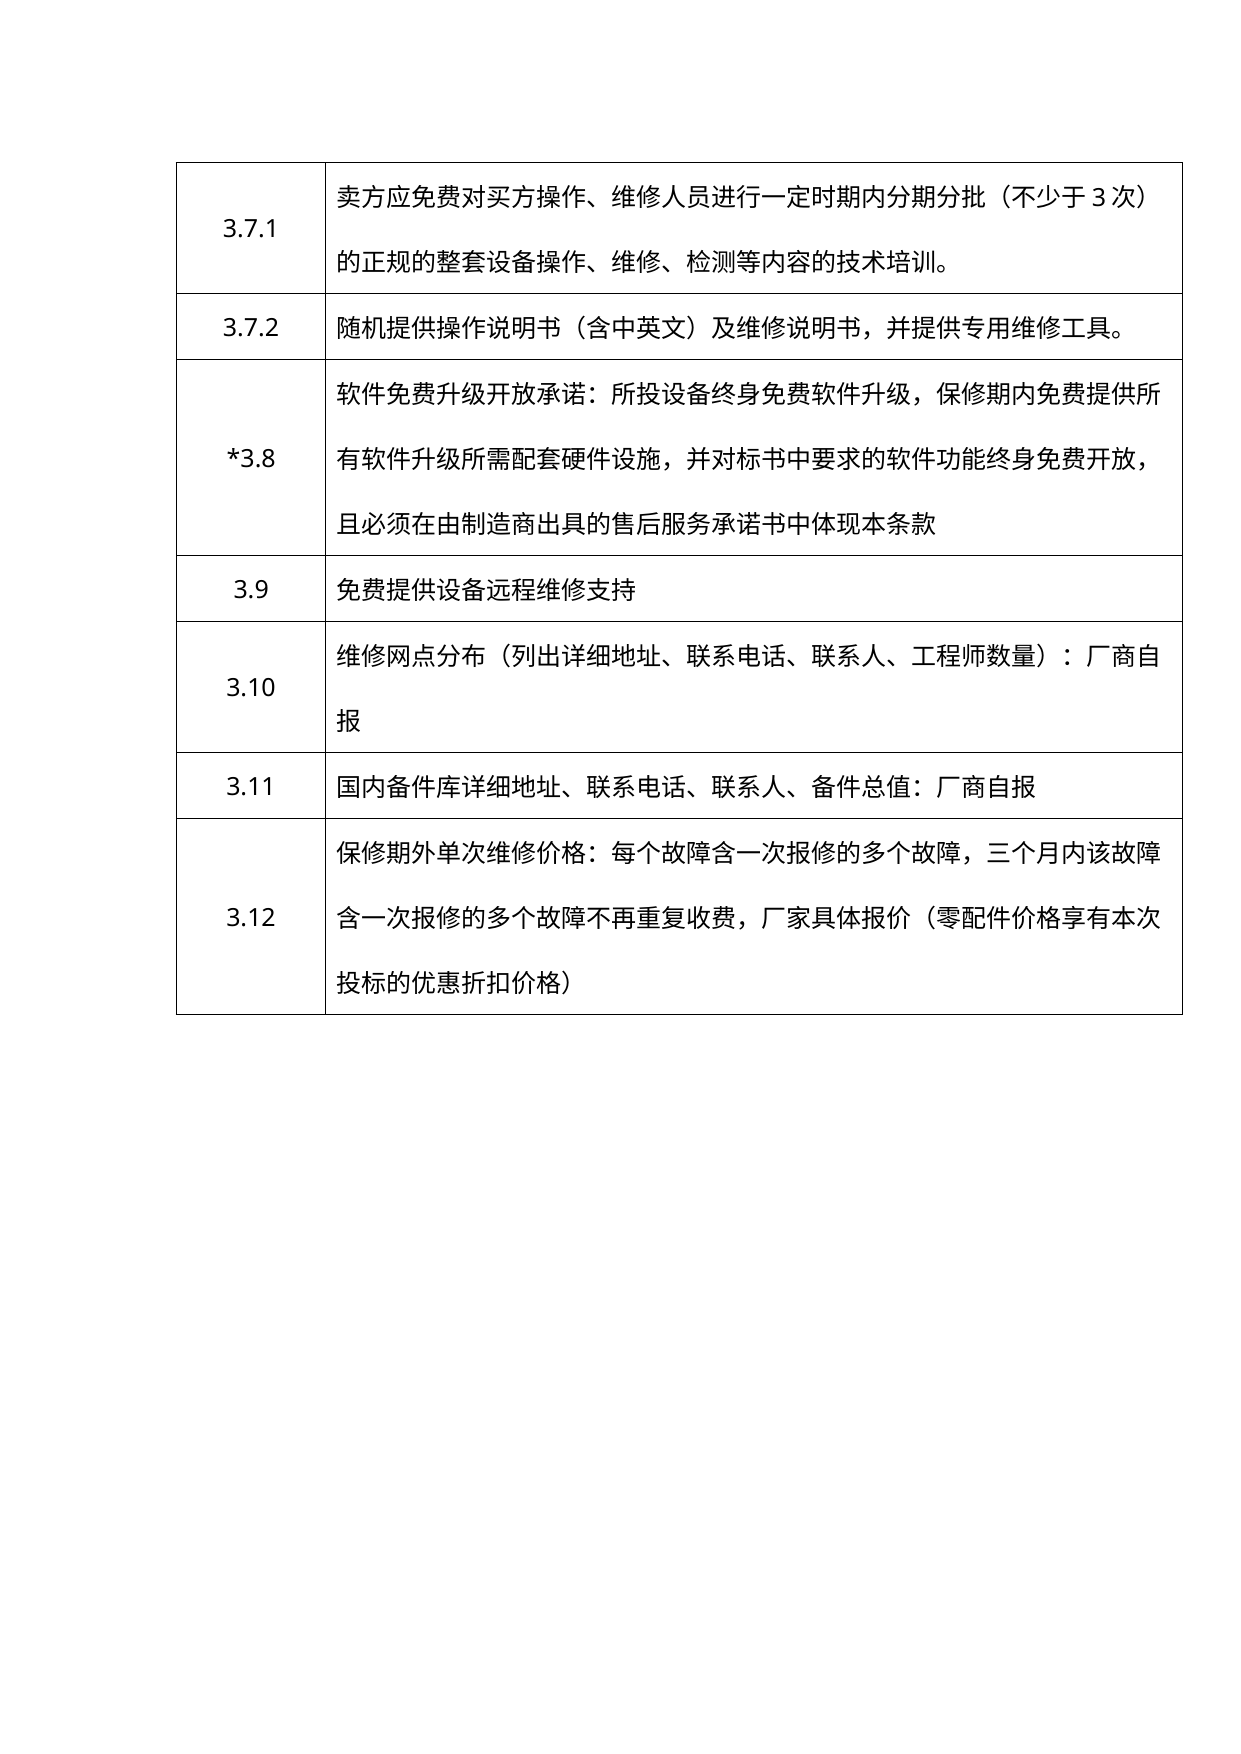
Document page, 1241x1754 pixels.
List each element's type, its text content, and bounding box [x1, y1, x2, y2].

table_cell 保修期外单次维修价格：每个故障含一次报修的多个故障，三个月内该故障含一次报修的多个故障不再重复收费，厂家具体报价（零配件价格享有本次投标的优惠折扣价格） [326, 819, 1182, 1014]
table_cell 免费提供设备远程维修支持 [326, 556, 1182, 621]
table_cell 3.11 [177, 753, 325, 818]
table_cell 3.12 [177, 819, 325, 1014]
table_cell 随机提供操作说明书（含中英文）及维修说明书，并提供专用维修工具。 [326, 294, 1182, 359]
table_cell 软件免费升级开放承诺：所投设备终身免费软件升级，保修期内免费提供所有软件升级所需配套硬件设施，并对标书中要求的软件功能终身免费开放，且必须在由制造商出具的售后服务承诺书中体现本条款 [326, 360, 1182, 555]
table_cell 卖方应免费对买方操作、维修人员进行一定时期内分期分批（不少于3次）的正规的整套设备操作、维修、检测等内容的技术培训。 [326, 163, 1182, 293]
table_cell 国内备件库详细地址、联系电话、联系人、备件总值：厂商自报 [326, 753, 1182, 818]
table_cell 3.9 [177, 556, 325, 621]
table_cell 3.7.1 [177, 163, 325, 293]
table_cell *3.8 [177, 360, 325, 555]
table_cell 3.7.2 [177, 294, 325, 359]
table_cell 3.10 [177, 622, 325, 752]
table_cell 维修网点分布（列出详细地址、联系电话、联系人、工程师数量）：厂商自报 [326, 622, 1182, 752]
